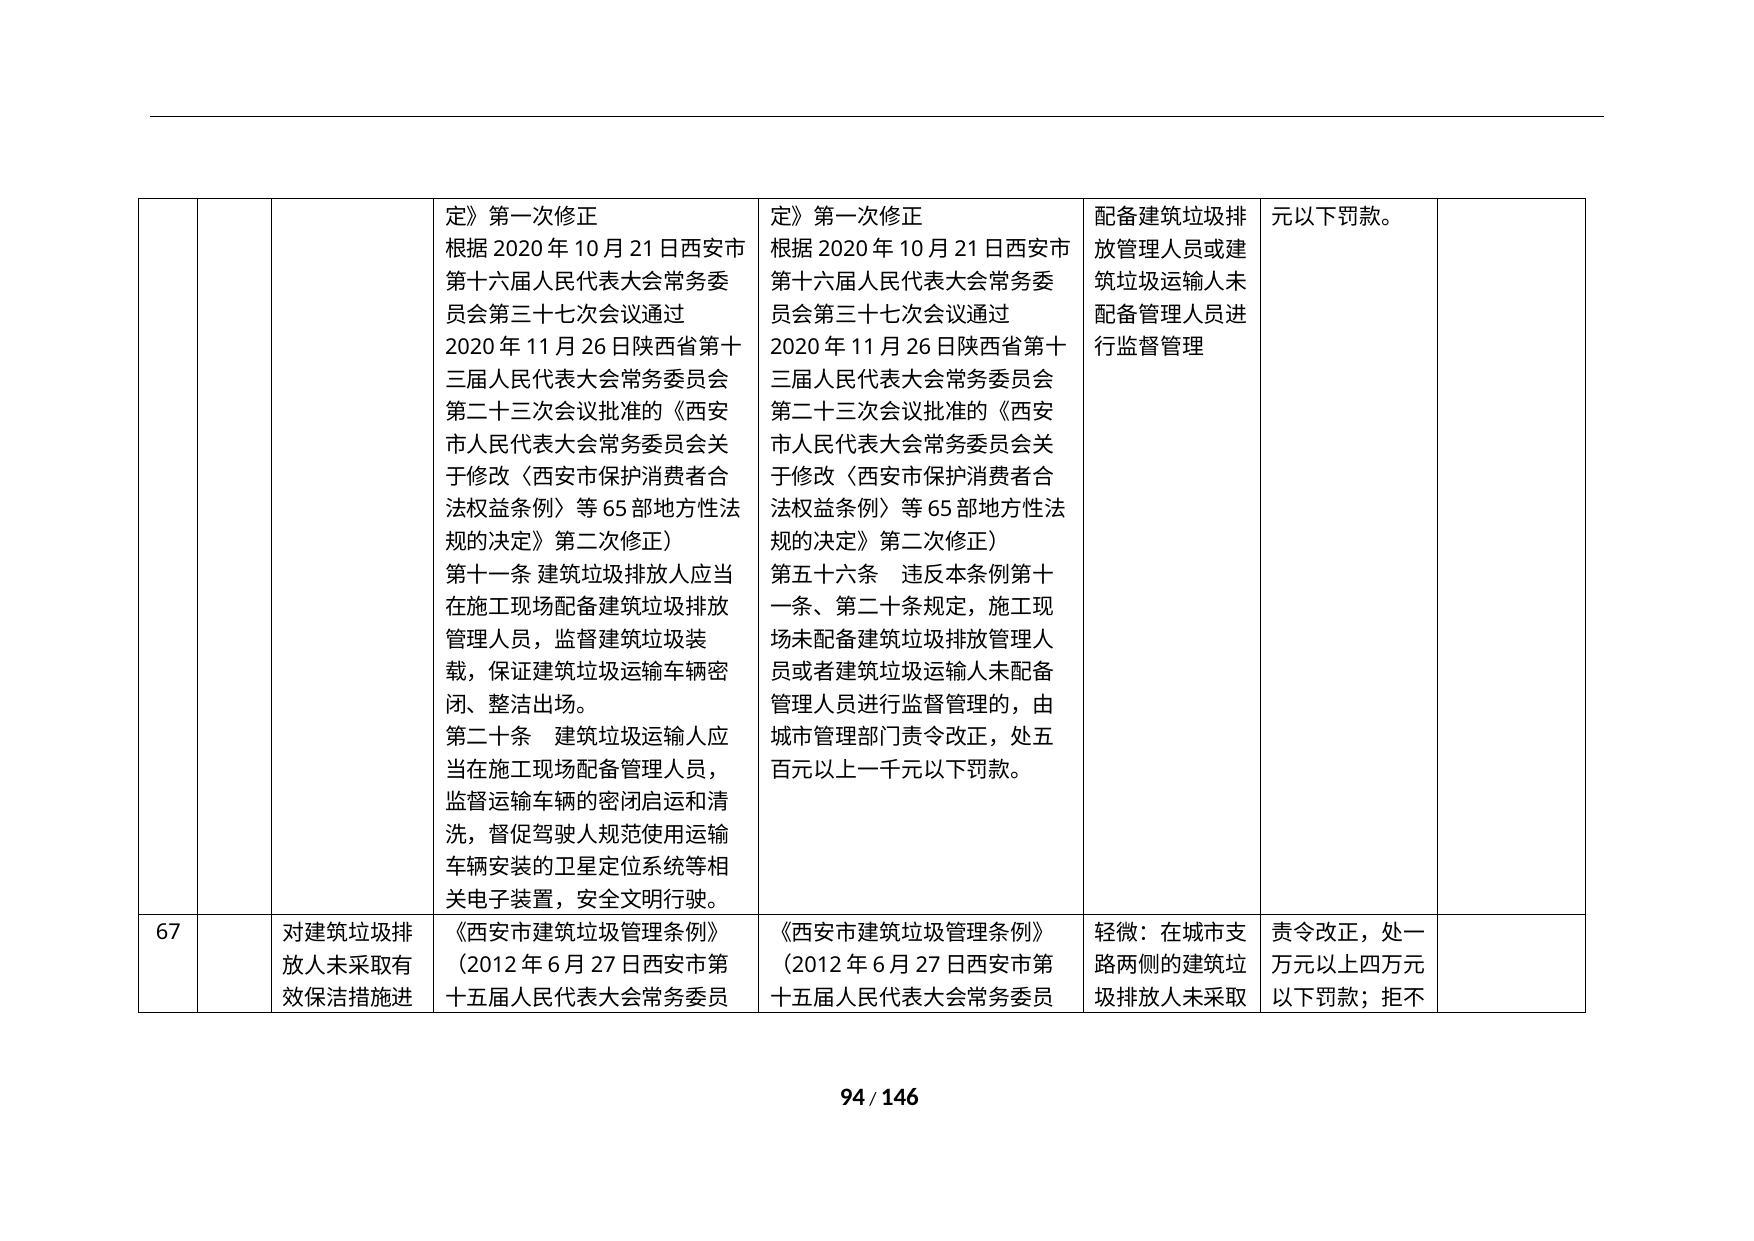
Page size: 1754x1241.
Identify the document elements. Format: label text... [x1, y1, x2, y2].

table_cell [1261, 915, 1437, 1012]
table_cell [198, 915, 271, 1012]
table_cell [1084, 915, 1260, 1012]
table_cell [1438, 915, 1585, 1012]
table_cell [272, 915, 433, 1012]
table_cell 67 [139, 915, 197, 1012]
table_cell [1261, 199, 1437, 914]
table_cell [1084, 199, 1260, 914]
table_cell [759, 915, 1083, 1012]
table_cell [434, 915, 758, 1012]
